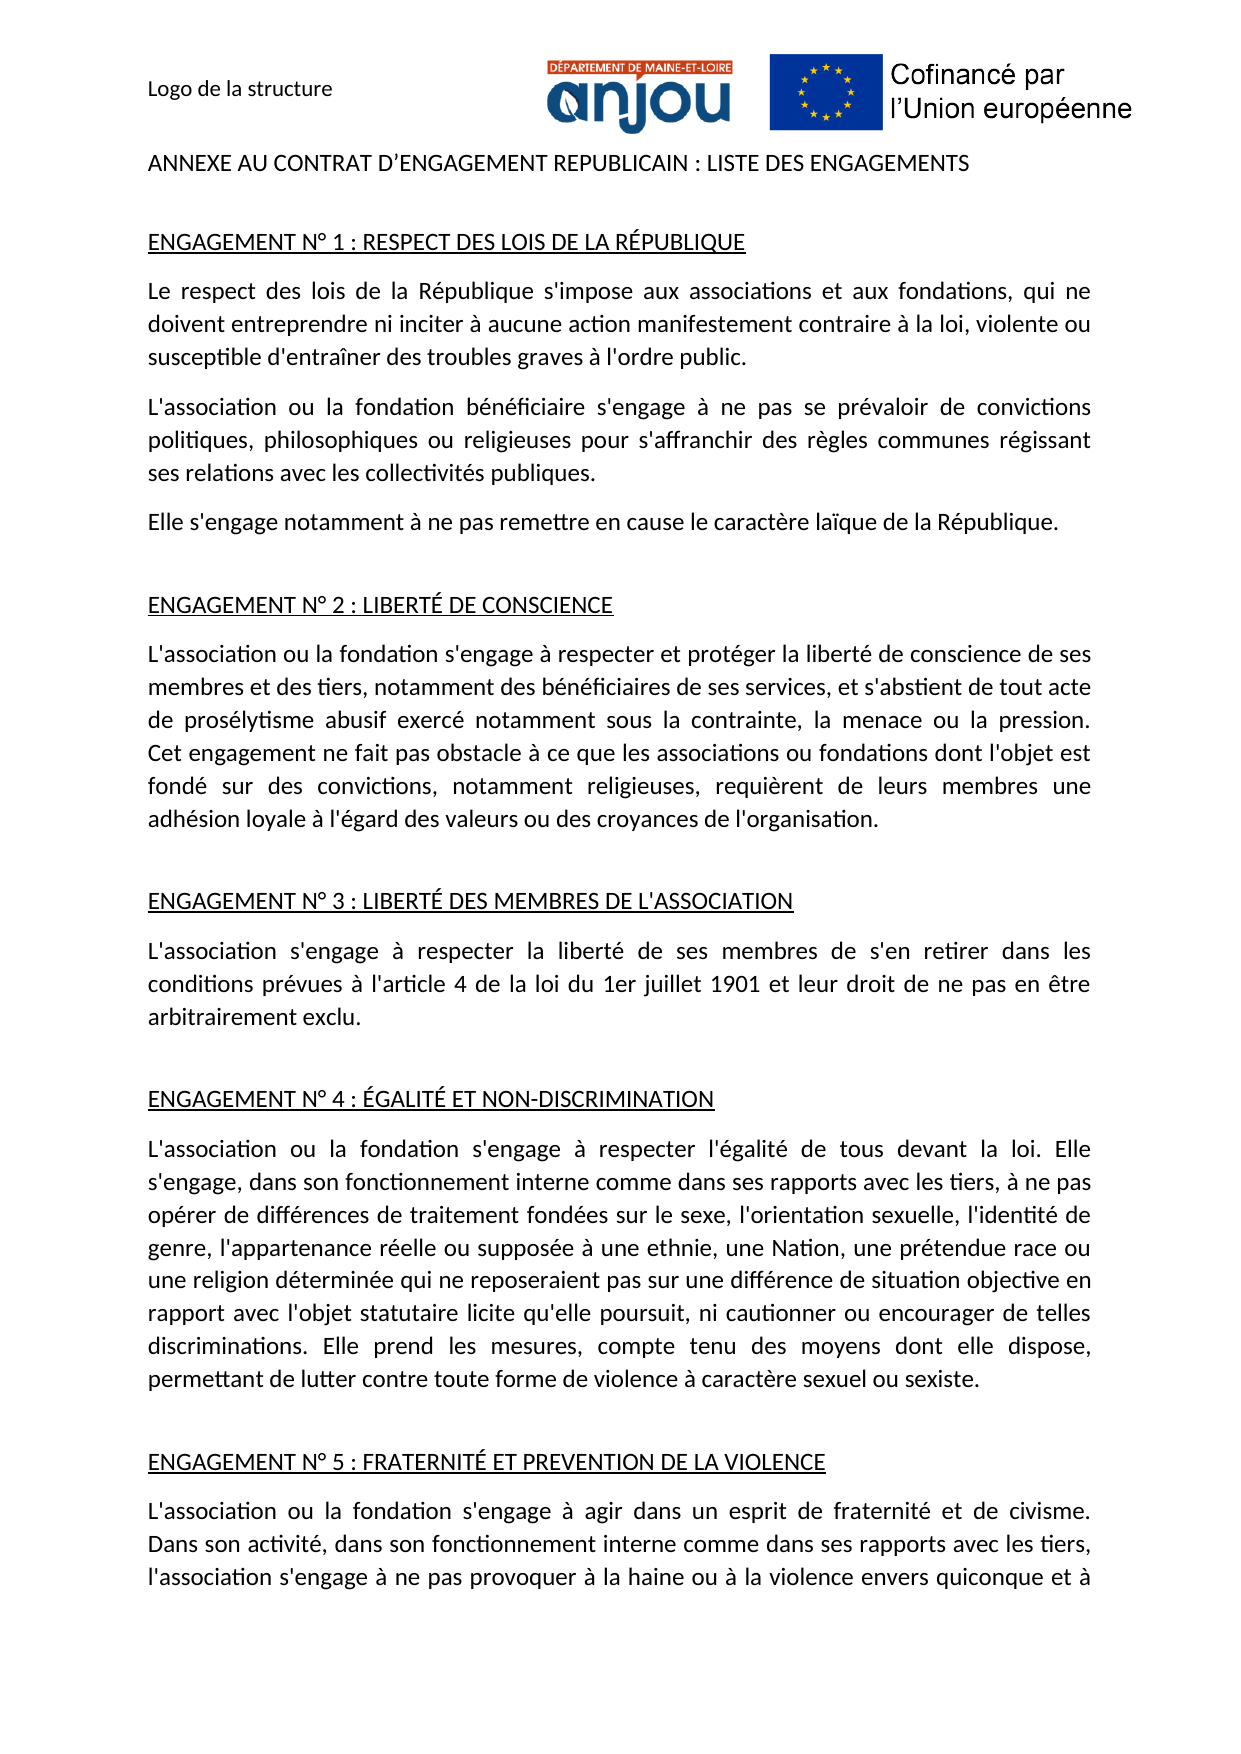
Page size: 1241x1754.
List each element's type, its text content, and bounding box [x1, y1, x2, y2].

text L'association s'engage à respecter la liberté de ses membres de s'en retirer dans les conditions prévues à l'article 4 de la loi du 1er juillet 1901 et leur droit de ne pas en être arbitrairement exclu. [148, 935, 1093, 1031]
text L'association ou la fondation s'engage à respecter l'égalité de tous devant la loi. Elle s'engage, dans son fonctionnement interne comme dans ses rapports avec les tiers, à ne pas opérer de différences de traitement fondées sur le sexe, l'orientation sexuelle, l'identité de genre, l'appartenance réelle ou supposée à une ethnie, une Nation, une prétendue race ou une religion déterminée qui ne reposeraient pas sur une différence de situation objective en rapport avec l'objet statutaire licite qu'elle poursuit, ni cautionner ou encourager de telles discriminations. Elle prend les mesures, compte tenu des moyens dont elle dispose, permettant de lutter contre toute forme de violence à caractère sexuel ou sexiste. [148, 1133, 1093, 1394]
picture [761, 49, 1158, 135]
text ENGAGEMENT N° 5 : FRATERNITÉ ET PREVENTION DE LA VIOLENCE [148, 1413, 1093, 1476]
text L'association ou la fondation s'engage à respecter et protéger la liberté de conscience de ses membres et des tiers, notamment des bénéficiaires de ses services, et s'abstient de tout acte de prosélytisme abusif exercé notamment sous la contrainte, la menace ou la pression. Cet engagement ne fait pas obstacle à ce que les associations ou fondations dont l'objet est fondé sur des convictions, notamment religieuses, requièrent de leurs membres une adhésion loyale à l'égard des valeurs ou des croyances de l'organisation. [148, 638, 1093, 833]
text Le respect des lois de la République s'impose aux associations et aux fondations, qui ne doivent entreprendre ni inciter à aucune action manifestement contraire à la loi, violente ou susceptible d'entraîner des troubles graves à l'ordre public. [148, 276, 1093, 372]
text ENGAGEMENT N° 2 : LIBERTÉ DE CONSCIENCE [148, 556, 1093, 619]
text ANNEXE AU CONTRAT D’ENGAGEMENT REPUBLICAIN : LISTE DES ENGAGEMENTS [148, 148, 1093, 178]
picture [532, 54, 748, 140]
text Elle s'engage notamment à ne pas remettre en cause le caractère laïque de la République. [148, 506, 1093, 537]
text L'association ou la fondation bénéficiaire s'engage à ne pas se prévaloir de convictions politiques, philosophiques ou religieuses pour s'affranchir des règles communes régissant ses relations avec les collectivités publiques. [148, 391, 1093, 487]
text ENGAGEMENT N° 1 : RESPECT DES LOIS DE LA RÉPUBLIQUE [148, 197, 1093, 256]
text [148, 1496, 1093, 1592]
text ENGAGEMENT N° 3 : LIBERTÉ DES MEMBRES DE L'ASSOCIATION [148, 853, 1093, 916]
text ENGAGEMENT N° 4 : ÉGALITÉ ET NON-DISCRIMINATION [148, 1051, 1093, 1114]
